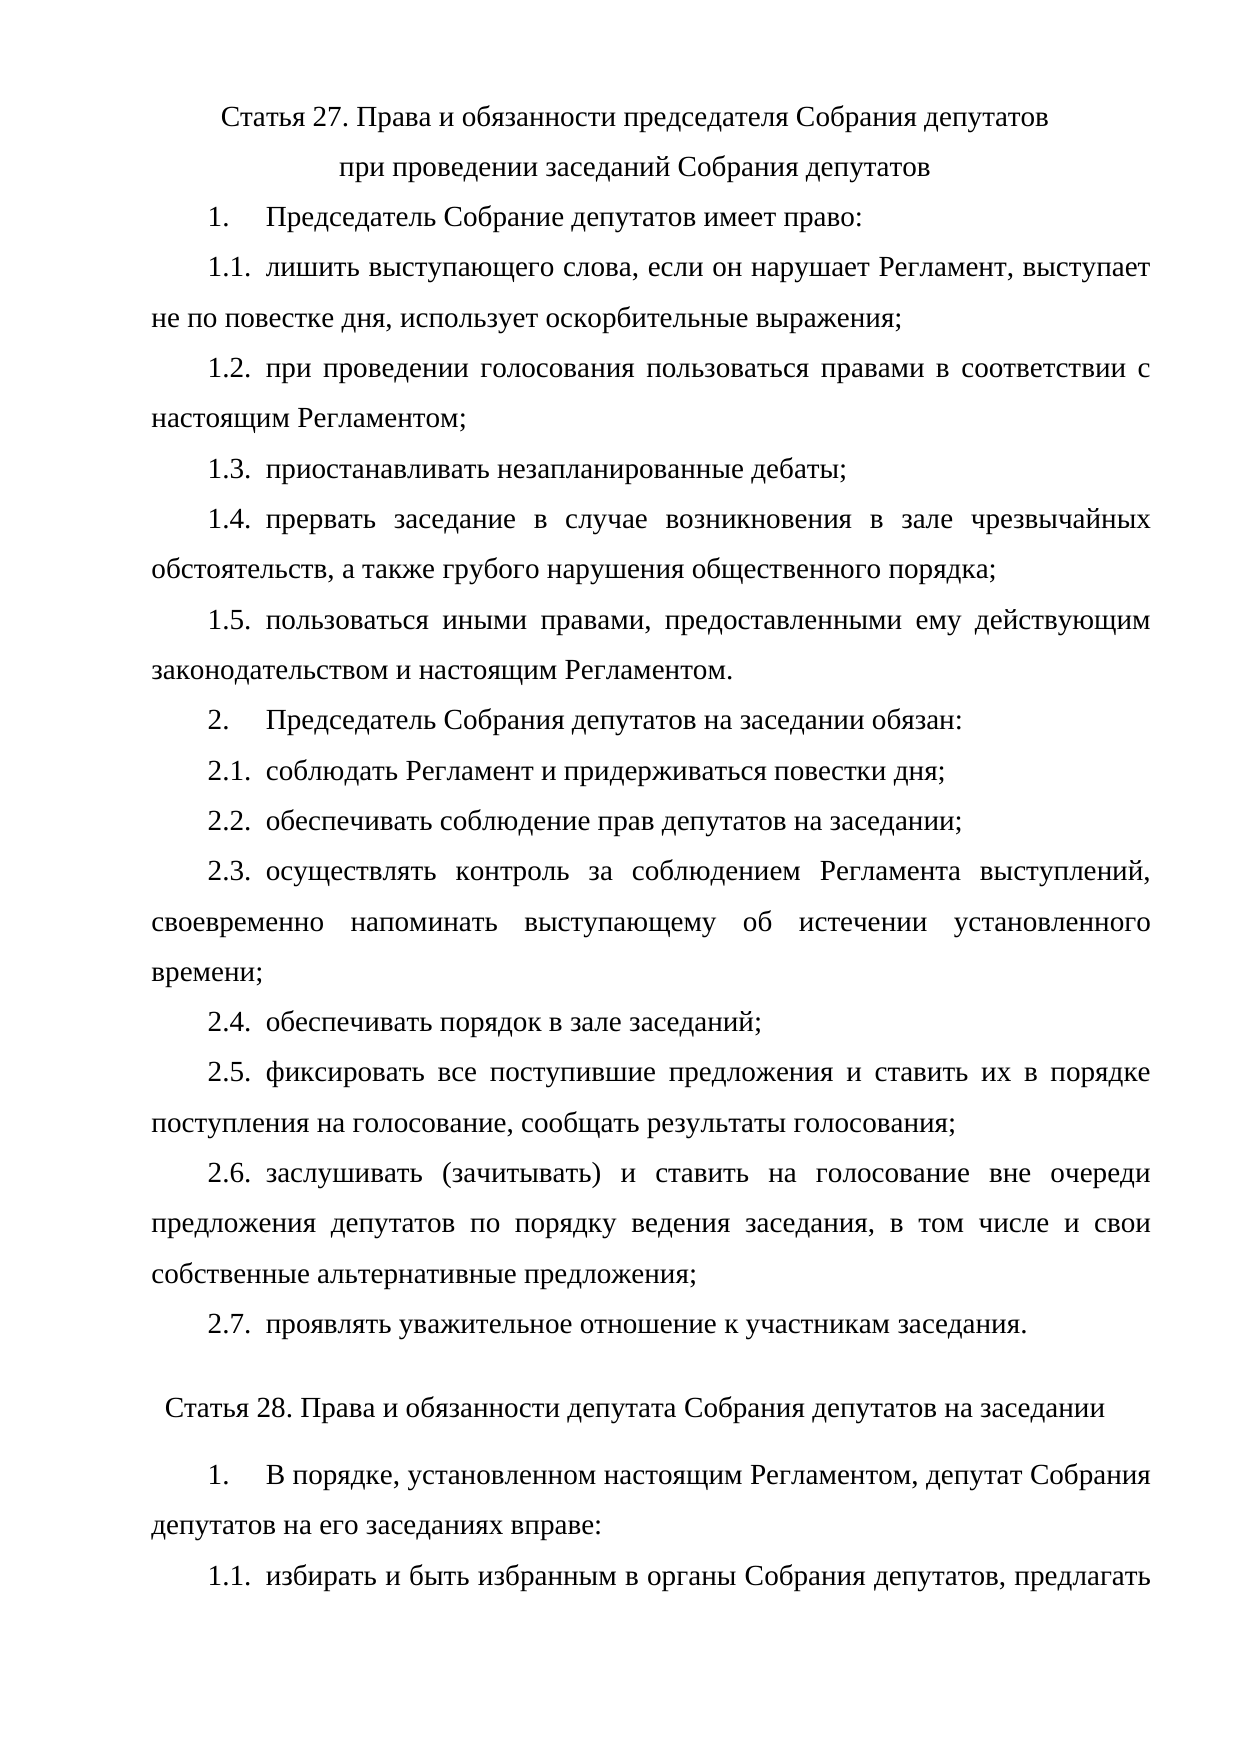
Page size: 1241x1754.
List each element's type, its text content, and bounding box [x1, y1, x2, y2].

text 2.2. обеспечивать соблюдение прав депутатов на заседании; [151, 803, 1152, 837]
text 1. Председатель Собрание депутатов имеет право: [151, 199, 1152, 233]
text 1.4. прервать заседание в случае возникновения в зале чрезвычайных обстоятельств, а также грубого нарушения общественного порядка; [151, 501, 1152, 585]
text 2.4. обеспечивать порядок в зале заседаний; [151, 1004, 1152, 1038]
text 2.1. соблюдать Регламент и придерживаться повестки дня; [151, 753, 1152, 786]
title Статья 28. Права и обязанности депутата Собрания депутатов на заседании [118, 1390, 1152, 1423]
title при проведении заседаний Собрания депутатов [118, 149, 1152, 182]
text 1.1. лишить выступающего слова, если он нарушает Регламент, выступает не по повестке дня, использует оскорбительные выражения; [151, 249, 1152, 333]
text 1.3. приостанавливать незапланированные дебаты; [151, 451, 1152, 484]
text 1.2. при проведении голосования пользоваться правами в соответствии с настоящим Регламентом; [151, 350, 1152, 434]
text 2.7. проявлять уважительное отношение к участникам заседания. [151, 1306, 1152, 1340]
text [151, 1558, 1152, 1591]
text 1.5. пользоваться иными правами, предоставленными ему действующим законодательством и настоящим Регламентом. [151, 602, 1152, 686]
title Статья 27. Права и обязанности председателя Собрания депутатов [118, 99, 1152, 132]
text 1. В порядке, установленном настоящим Регламентом, депутат Собрания депутатов на его заседаниях вправе: [151, 1457, 1152, 1541]
text 2.5. фиксировать все поступившие предложения и ставить их в порядке поступления на голосование, сообщать результаты голосования; [151, 1054, 1152, 1138]
text 2. Председатель Собрания депутатов на заседании обязан: [151, 702, 1152, 736]
text 2.3. осуществлять контроль за соблюдением Регламента выступлений, своевременно напоминать выступающему об истечении установленного времени; [151, 853, 1152, 987]
text 2.6. заслушивать (зачитывать) и ставить на голосование вне очереди предложения депутатов по порядку ведения заседания, в том числе и свои собственные альтернативные предложения; [151, 1155, 1152, 1289]
